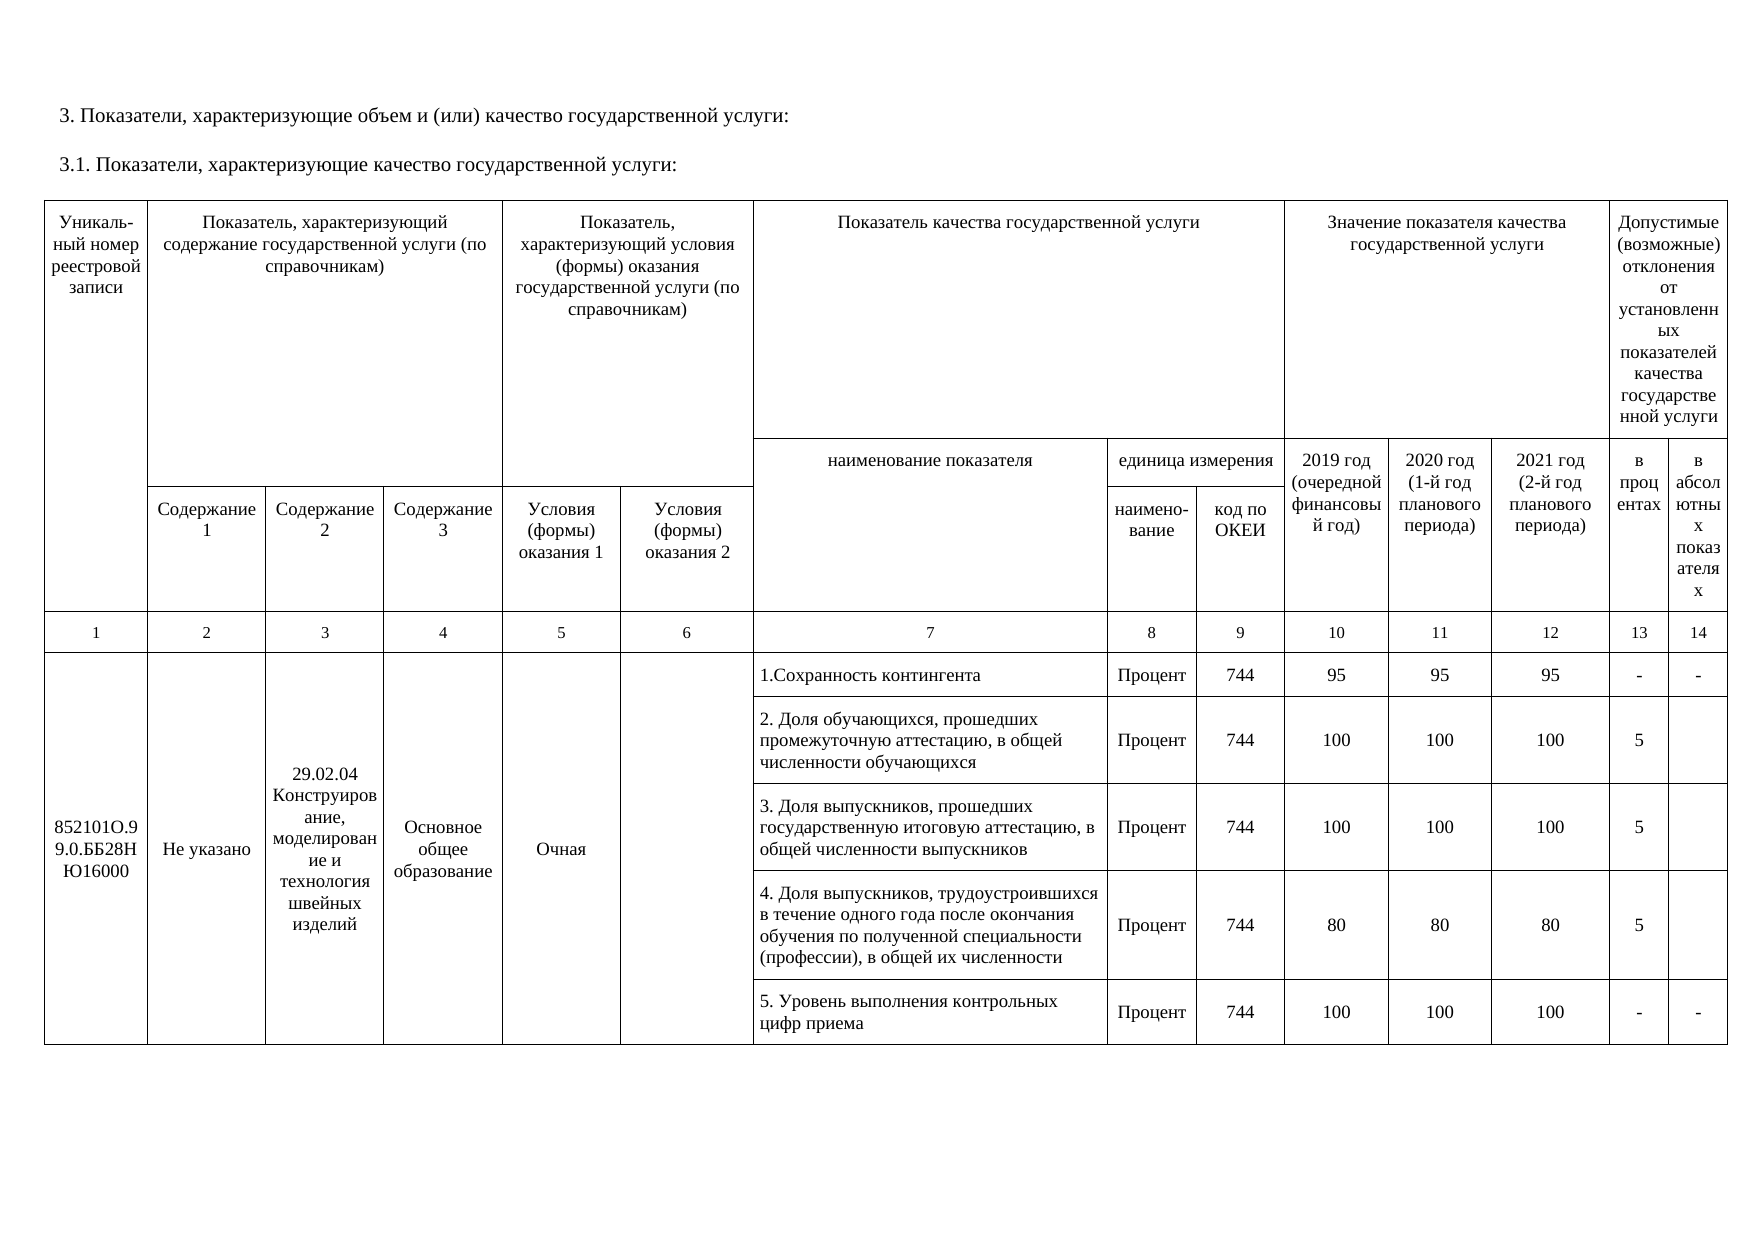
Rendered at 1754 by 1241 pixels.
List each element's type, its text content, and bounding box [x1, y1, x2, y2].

table_cell [1669, 871, 1727, 979]
text 3.1. Показатели, характеризующие качество государственной услуги: [59, 152, 1695, 176]
table_cell 80 [1492, 871, 1609, 979]
table_cell Содержание 3 [384, 487, 502, 611]
table_cell 100 [1285, 697, 1388, 783]
table_cell 100 [1492, 697, 1609, 783]
table_cell в процентах [1610, 439, 1668, 611]
table_cell 29.02.04 Конструирование, моделирование и технология швейных изделий [266, 653, 383, 1044]
table_cell Процент [1108, 980, 1196, 1044]
table_cell 11 [1389, 612, 1491, 652]
table_cell Процент [1108, 653, 1196, 696]
table_cell 100 [1389, 697, 1491, 783]
table_cell Очная [503, 653, 620, 1044]
table_cell Содержание 2 [266, 487, 383, 611]
table_cell 100 [1492, 980, 1609, 1044]
table_cell 80 [1389, 871, 1491, 979]
table_cell наименование показателя [754, 439, 1107, 611]
table_cell [1669, 697, 1727, 783]
table_header Показатель, характеризующий содержание государственной услуги (по справочникам) [148, 201, 502, 486]
table_cell код по ОКЕИ [1197, 487, 1284, 611]
table_cell - [1610, 653, 1668, 696]
table_cell 14 [1669, 612, 1727, 652]
table_cell 95 [1389, 653, 1491, 696]
table_header Показатель качества государственной услуги [754, 201, 1284, 438]
table_header Допустимые (возможные) отклонения от установленных показателей качества государственной услуги [1610, 201, 1727, 438]
table_cell наимено- вание [1108, 487, 1196, 611]
table_cell 100 [1492, 784, 1609, 870]
table_cell Условия (формы) оказания 1 [503, 487, 620, 611]
table_header Значение показателя качества государственной услуги [1285, 201, 1609, 438]
table_cell 2. Доля обучающихся, прошедших промежуточную аттестацию, в общей численности обучающихся [754, 697, 1107, 783]
table_cell 5 [1610, 697, 1668, 783]
table_cell в абсолютных показателях [1669, 439, 1727, 611]
table_cell 100 [1285, 784, 1388, 870]
table_cell 13 [1610, 612, 1668, 652]
table_cell 9 [1197, 612, 1284, 652]
table_cell 100 [1285, 980, 1388, 1044]
table_cell 744 [1197, 653, 1284, 696]
table_cell 7 [754, 612, 1107, 652]
table_cell - [1669, 980, 1727, 1044]
table_cell 5 [1610, 871, 1668, 979]
table_cell Условия (формы) оказания 2 [621, 487, 753, 611]
table_cell 852101О.99.0.ББ28НЮ16000 [45, 653, 147, 1044]
table_cell 5 [1610, 784, 1668, 870]
table_cell 100 [1389, 784, 1491, 870]
table_cell 5 [503, 612, 620, 652]
table_cell 744 [1197, 697, 1284, 783]
table_cell 744 [1197, 784, 1284, 870]
table_cell 5. Уровень выполнения контрольных цифр приема [754, 980, 1107, 1044]
table_cell 2 [148, 612, 265, 652]
table_cell - [1669, 653, 1727, 696]
table_cell 95 [1285, 653, 1388, 696]
table_cell Не указано [148, 653, 265, 1044]
table_cell 4. Доля выпускников, трудоустроившихся в течение одного года после окончания обучения по полученной специальности (профессии), в общей их численности [754, 871, 1107, 979]
table_cell 80 [1285, 871, 1388, 979]
table_cell 744 [1197, 980, 1284, 1044]
table_cell Процент [1108, 784, 1196, 870]
table_cell 100 [1389, 980, 1491, 1044]
table_cell 744 [1197, 871, 1284, 979]
table_cell Процент [1108, 871, 1196, 979]
table_cell 3. Доля выпускников, прошедших государственную итоговую аттестацию, в общей численности выпускников [754, 784, 1107, 870]
table_cell Содержание1 [148, 487, 265, 611]
table_cell 3 [266, 612, 383, 652]
table_cell 1.Сохранность контингента [754, 653, 1107, 696]
table_cell 10 [1285, 612, 1388, 652]
table_cell 1 [45, 612, 147, 652]
table_cell 2020 год (1-й год планового периода) [1389, 439, 1491, 611]
table_cell Процент [1108, 697, 1196, 783]
table_header Уникаль-ный номер реестровой записи [45, 201, 147, 611]
table_cell 12 [1492, 612, 1609, 652]
table_cell [621, 653, 753, 1044]
table_cell 95 [1492, 653, 1609, 696]
table_header Показатель, характеризующий условия (формы) оказания государственной услуги (по справочникам) [503, 201, 753, 486]
table_cell 4 [384, 612, 502, 652]
table_cell единица измерения [1108, 439, 1284, 486]
table_cell - [1610, 980, 1668, 1044]
table_cell [1669, 784, 1727, 870]
table_cell 2021 год (2-й год планового периода) [1492, 439, 1609, 611]
table_cell Основное общее образование [384, 653, 502, 1044]
table_cell 2019 год (очередной финансовый год) [1285, 439, 1388, 611]
table_cell 8 [1108, 612, 1196, 652]
table_cell 6 [621, 612, 753, 652]
text 3. Показатели, характеризующие объем и (или) качество государственной услуги: [59, 103, 1695, 127]
